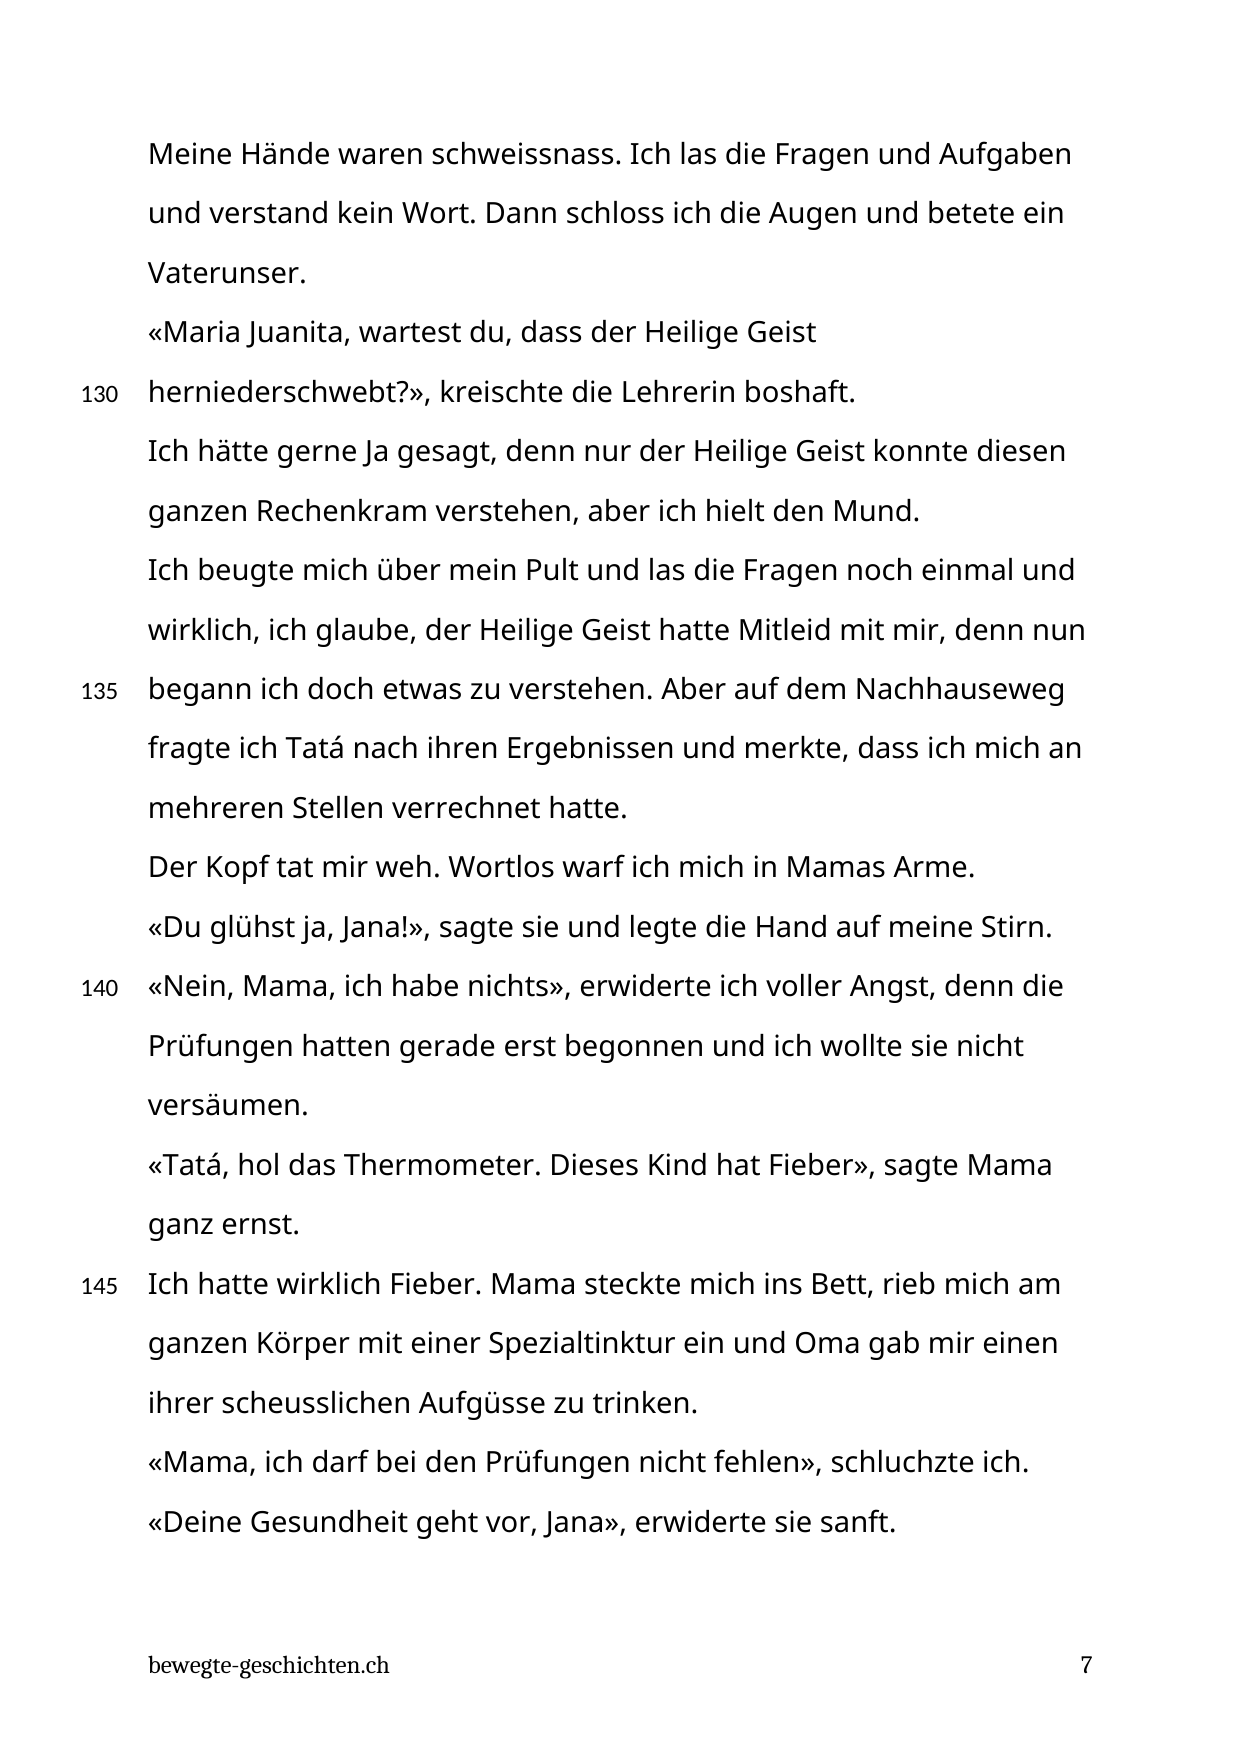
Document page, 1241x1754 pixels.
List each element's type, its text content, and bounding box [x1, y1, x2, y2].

text Der Kopf tat mir weh. Wortlos warf ich mich in Mamas Arme. [148, 847, 1092, 886]
text Meine Hände waren schweissnass. Ich las die Fragen und Aufgaben und verstand kein Wort. Dann schloss ich die Augen und betete ein Vaterunser. [148, 133, 1092, 292]
text «Deine Gesundheit geht vor, Jana», erwiderte sie sanft. [148, 1501, 1092, 1541]
text «Maria Juanita, wartest du, dass der Heilige Geist herniederschwebt?», kreischte die Lehrerin boshaft. [148, 311, 1092, 411]
text «Nein, Mama, ich habe nichts», erwiderte ich voller Angst, denn die Prüfungen hatten gerade erst begonnen und ich wollte sie nicht versäumen. [148, 966, 1092, 1124]
text Ich hätte gerne Ja gesagt, denn nur der Heilige Geist konnte diesen ganzen Rechenkram verstehen, aber ich hielt den Mund. [148, 430, 1092, 529]
text Ich beugte mich über mein Pult und las die Fragen noch einmal und wirklich, ich glaube, der Heilige Geist hatte Mitleid mit mir, denn nun begann ich doch etwas zu verstehen. Aber auf dem Nachhauseweg fragte ich Tatá nach ihren Ergebnissen und merkte, dass ich mich an mehreren Stellen verrechnet hatte. [148, 549, 1092, 827]
text Ich hatte wirklich Fieber. Mama steckte mich ins Bett, rieb mich am ganzen Körper mit einer Spezialtinktur ein und Oma gab mir einen ihrer scheusslichen Aufgüsse zu trinken. [148, 1263, 1092, 1422]
text «Tatá, hol das Thermometer. Dieses Kind hat Fieber», sagte Mama ganz ernst. [148, 1144, 1092, 1243]
text «Du glühst ja, Jana!», sagte sie und legte die Hand auf meine Stirn. [148, 906, 1092, 946]
text «Mama, ich darf bei den Prüfungen nicht fehlen», schluchzte ich. [148, 1441, 1092, 1481]
